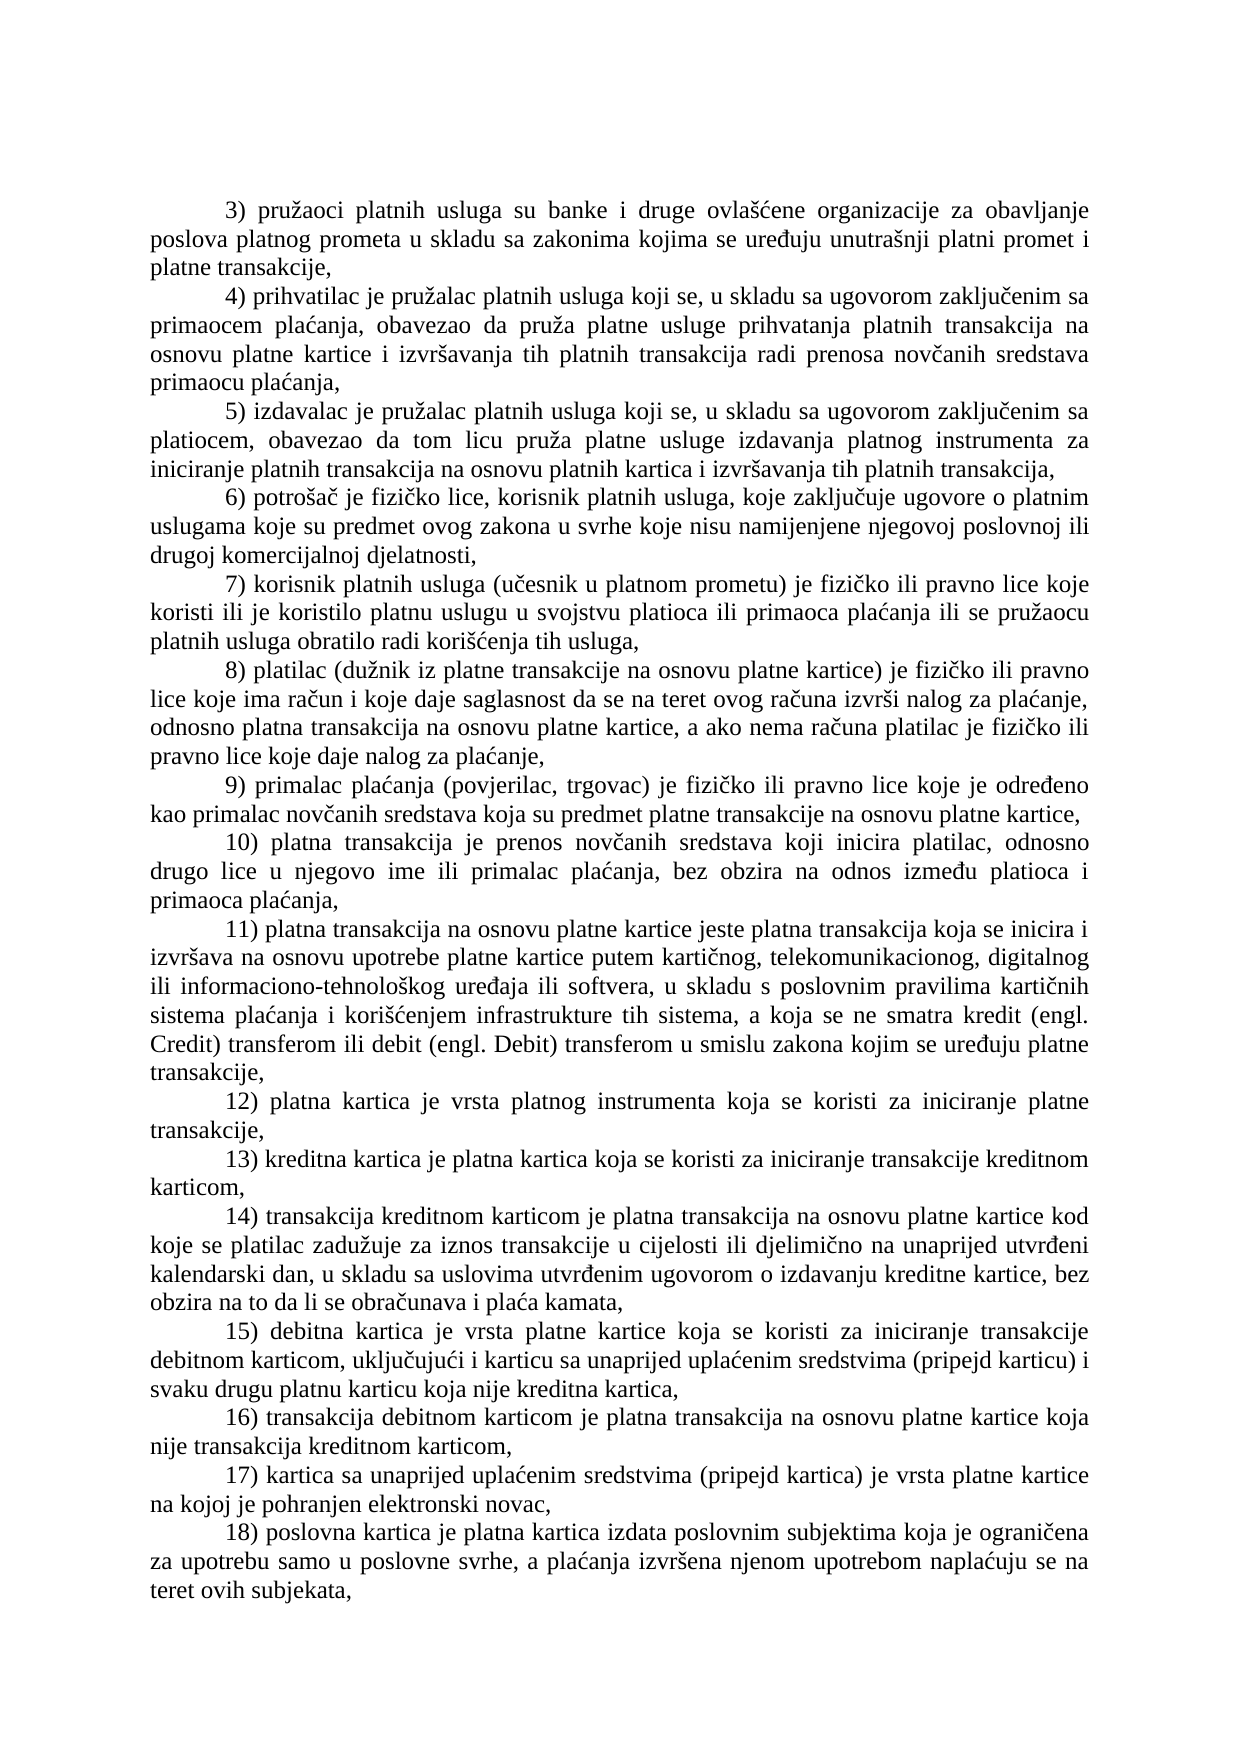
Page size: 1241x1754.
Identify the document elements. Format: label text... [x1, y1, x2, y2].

text 6) potrošač je fizičko lice, korisnik platnih usluga, koje zaključuje ugovore o platnim uslugama koje su predmet ovog zakona u svrhe koje nisu namijenjene njegovoj poslovnoj ili drugoj komercijalnoj djelatnosti, [150, 482, 1090, 569]
text 10) platna transakcija je prenos novčanih sredstava koji inicira platilac, odnosno drugo lice u njegovo ime ili primalac plaćanja, bez obzira na odnos između platioca i primaoca plaćanja, [150, 827, 1090, 914]
text 5) izdavalac je pružalac platnih usluga koji se, u skladu sa ugovorom zaključenim sa platiocem, obavezao da tom licu pruža platne usluge izdavanja platnog instrumenta za iniciranje platnih transakcija na osnovu platnih kartica i izvršavanja tih platnih transakcija, [150, 396, 1090, 482]
text 7) korisnik platnih usluga (učesnik u platnom prometu) je fizičko ili pravno lice koje koristi ili je koristilo platnu uslugu u svojstvu platioca ili primaoca plaćanja ili se pružaocu platnih usluga obratilo radi korišćenja tih usluga, [150, 569, 1090, 655]
text 18) poslovna kartica je platna kartica izdata poslovnim subjektima koja je ograničena za upotrebu samo u poslovne svrhe, a plaćanja izvršena njenom upotrebom naplaćuju se na teret ovih subjekata, [150, 1517, 1090, 1604]
text 9) primalac plaćanja (povjerilac, trgovac) je fizičko ili pravno lice koje je određeno kao primalac novčanih sredstava koja su predmet platne transakcije na osnovu platne kartice, [150, 770, 1090, 827]
text 16) transakcija debitnom karticom je platna transakcija na osnovu platne kartice koja nije transakcija kreditnom karticom, [150, 1402, 1090, 1460]
text 8) platilac (dužnik iz platne transakcije na osnovu platne kartice) je fizičko ili pravno lice koje ima račun i koje daje saglasnost da se na teret ovog računa izvrši nalog za plaćanje, odnosno platna transakcija na osnovu platne kartice, a ako nema računa platilac je fizičko ili pravno lice koje daje nalog za plaćanje, [150, 655, 1090, 770]
text 14) transakcija kreditnom karticom je platna transakcija na osnovu platne kartice kod koje se platilac zadužuje za iznos transakcije u cijelosti ili djelimično na unaprijed utvrđeni kalendarski dan, u skladu sa uslovima utvrđenim ugovorom o izdavanju kreditne kartice, bez obzira na to da li se obračunava i plaća kamata, [150, 1201, 1090, 1316]
text 17) kartica sa unaprijed uplaćenim sredstvima (pripejd kartica) je vrsta platne kartice na kojoj je pohranjen elektronski novac, [150, 1460, 1090, 1517]
text 11) platna transakcija na osnovu platne kartice jeste platna transakcija koja se inicira i izvršava na osnovu upotrebe platne kartice putem kartičnog, telekomunikacionog, digitalnog ili informaciono-tehnološkog uređaja ili softvera, u skladu s poslovnim pravilima kartičnih sistema plaćanja i korišćenjem infrastrukture tih sistema, a koja se ne smatra kredit (engl. Credit) transferom ili debit (engl. Debit) transferom u smislu zakona kojim se uređuju platne transakcije, [150, 914, 1090, 1086]
text 15) debitna kartica je vrsta platne kartice koja se koristi za iniciranje transakcije debitnom karticom, uključujući i karticu sa unaprijed uplaćenim sredstvima (pripejd karticu) i svaku drugu platnu karticu koja nije kreditna kartica, [150, 1316, 1090, 1402]
text 4) prihvatilac je pružalac platnih usluga koji se, u skladu sa ugovorom zaključenim sa primaocem plaćanja, obavezao da pruža platne usluge prihvatanja platnih transakcija na osnovu platne kartice i izvršavanja tih platnih transakcija radi prenosa novčanih sredstava primaocu plaćanja, [150, 281, 1090, 396]
text 12) platna kartica je vrsta platnog instrumenta koja se koristi za iniciranje platne transakcije, [150, 1086, 1090, 1144]
text 13) kreditna kartica je platna kartica koja se koristi za iniciranje transakcije kreditnom karticom, [150, 1144, 1090, 1201]
text 3) pružaoci platnih usluga su banke i druge ovlašćene organizacije za obavljanje poslova platnog prometa u skladu sa zakonima kojima se uređuju unutrašnji platni promet i platne transakcije, [150, 195, 1090, 281]
